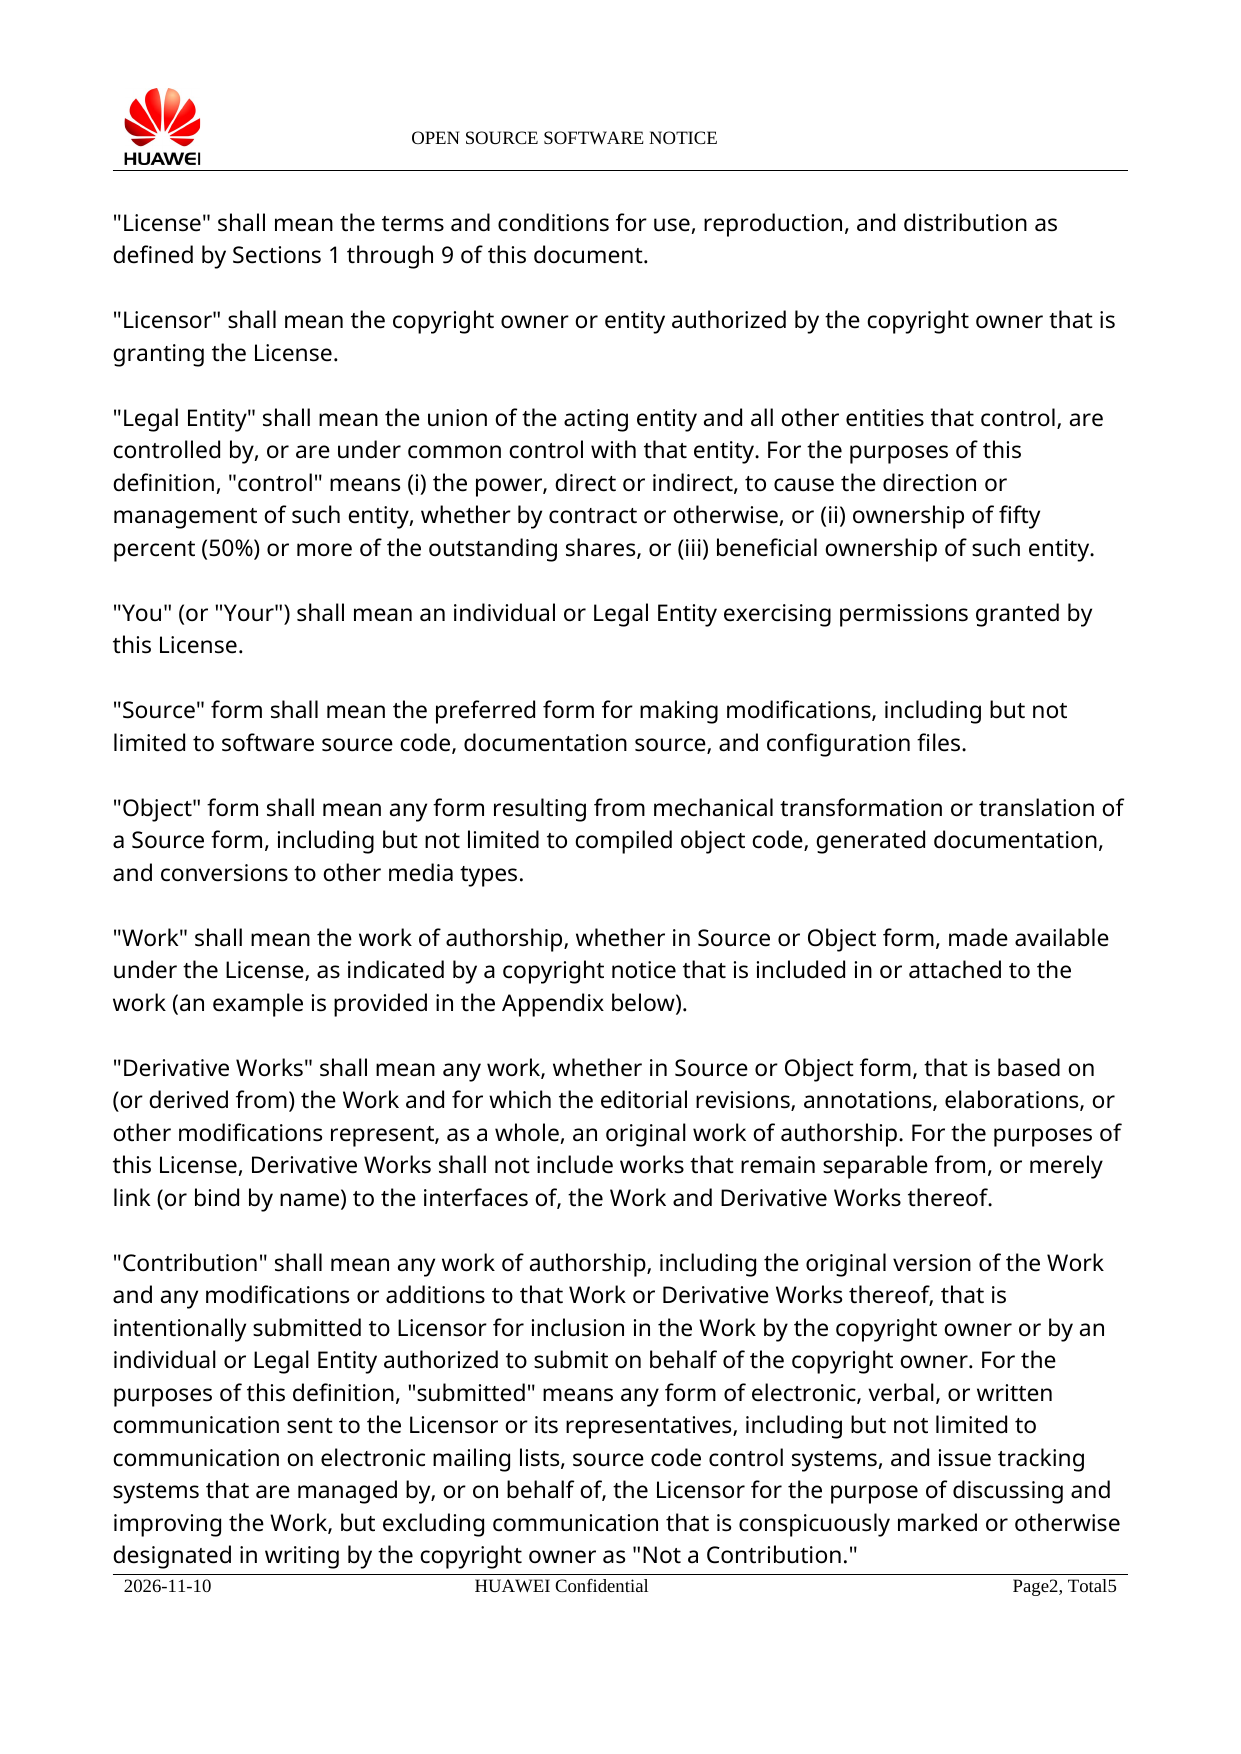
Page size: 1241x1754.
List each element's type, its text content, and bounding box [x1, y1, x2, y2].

text "You" (or "Your") shall mean an individual or Legal Entity exercising permissions granted by this License. [112, 596, 1128, 661]
text "Derivative Works" shall mean any work, whether in Source or Object form, that is based on (or derived from) the Work and for which the editorial revisions, annotations, elaborations, or other modifications represent, as a whole, an original work of authorship. For the purposes of this License, Derivative Works shall not include works that remain separable from, or merely link (or bind by name) to the interfaces of, the Work and Derivative Works thereof. [112, 1051, 1128, 1214]
picture [124, 88, 201, 165]
text "Contribution" shall mean any work of authorship, including the original version of the Work and any modifications or additions to that Work or Derivative Works thereof, that is intentionally submitted to Licensor for inclusion in the Work by the copyright owner or by an individual or Legal Entity authorized to submit on behalf of the copyright owner. For the purposes of this definition, "submitted" means any form of electronic, verbal, or written communication sent to the Licensor or its representatives, including but not limited to communication on electronic mailing lists, source code control systems, and issue tracking systems that are managed by, or on behalf of, the Licensor for the purpose of discussing and improving the Work, but excluding communication that is conspicuously marked or otherwise designated in writing by the copyright owner as "Not a Contribution." [112, 1246, 1128, 1571]
text "Licensor" shall mean the copyright owner or entity authorized by the copyright owner that is granting the License. [112, 304, 1128, 369]
text "Source" form shall mean the preferred form for making modifications, including but not limited to software source code, documentation source, and configuration files. [112, 694, 1128, 759]
text "Legal Entity" shall mean the union of the acting entity and all other entities that control, are controlled by, or are under common control with that entity. For the purposes of this definition, "control" means (i) the power, direct or indirect, to cause the direction or management of such entity, whether by contract or otherwise, or (ii) ownership of fifty percent (50%) or more of the outstanding shares, or (iii) beneficial ownership of such entity. [112, 401, 1128, 564]
text "License" shall mean the terms and conditions for use, reproduction, and distribution as defined by Sections 1 through 9 of this document. [112, 206, 1128, 271]
text "Object" form shall mean any form resulting from mechanical transformation or translation of a Source form, including but not limited to compiled object code, generated documentation, and conversions to other media types. [112, 791, 1128, 889]
text "Work" shall mean the work of authorship, whether in Source or Object form, made available under the License, as indicated by a copyright notice that is included in or attached to the work (an example is provided in the Appendix below). [112, 921, 1128, 1019]
